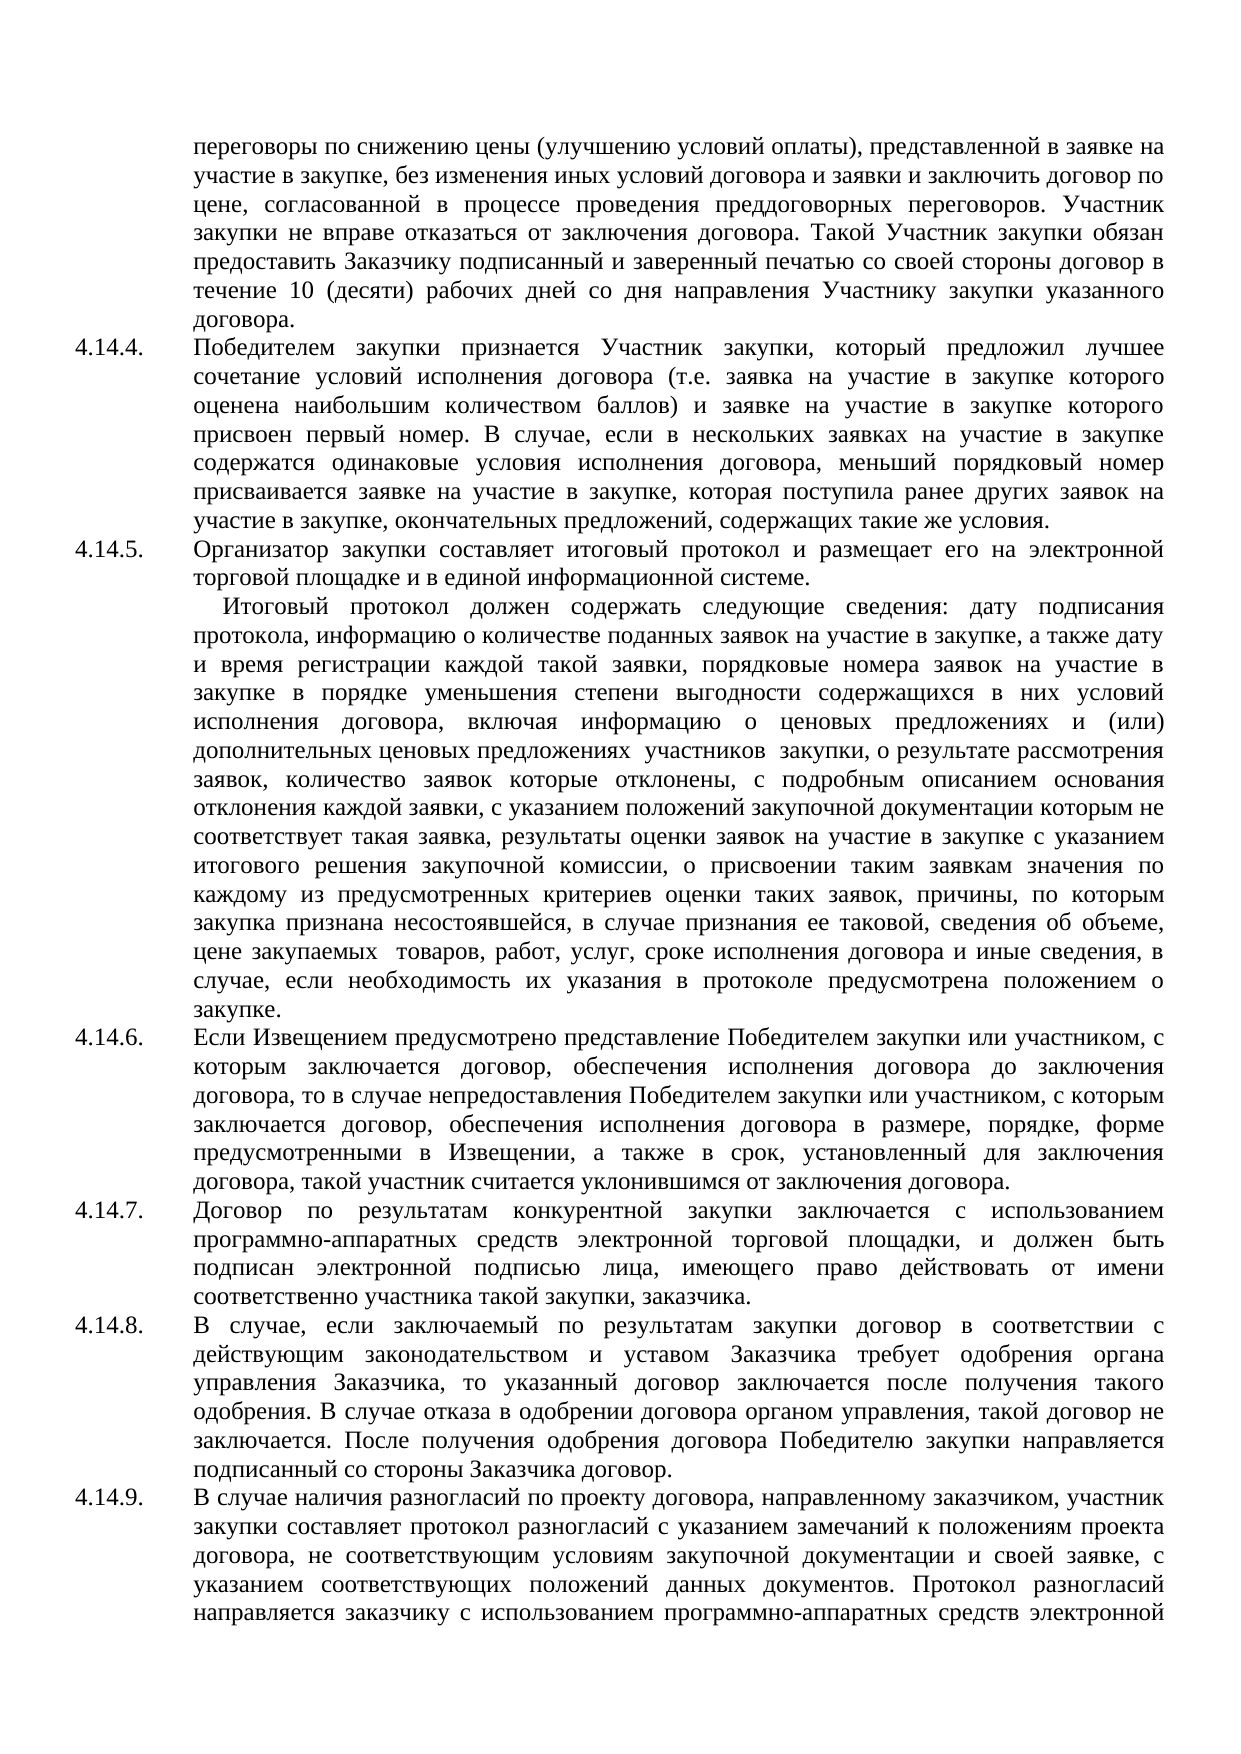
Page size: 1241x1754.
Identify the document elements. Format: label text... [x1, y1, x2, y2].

list В случае, если заключаемый по результатам закупки договор в соответствии с действующим законодательством и уставом Заказчика требует одобрения органа управления Заказчика, то указанный договор заключается после получения такого одобрения. В случае отказа в одобрении договора органом управления, такой договор не заключается. После получения одобрения договора Победителю закупки направляется подписанный со стороны Заказчика договор. [75, 1310, 1165, 1482]
list Если Извещением предусмотрено представление Победителем закупки или участником, с которым заключается договор, обеспечения исполнения договора до заключения договора, то в случае непредоставления Победителем закупки или участником, с которым заключается договор, обеспечения исполнения договора в размере, порядке, форме предусмотренными в Извещении, а также в срок, установленный для заключения договора, такой участник считается уклонившимся от заключения договора. [75, 1022, 1165, 1195]
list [75, 131, 1165, 332]
list Итоговый протокол должен содержать следующие сведения: дату подписания протокола, информацию о количестве поданных заявок на участие в закупке, а также дату и время регистрации каждой такой заявки, порядковые номера заявок на участие в закупке в порядке уменьшения степени выгодности содержащихся в них условий исполнения договора, включая информацию о ценовых предложениях и (или) дополнительных ценовых предложениях участников закупки, о результате рассмотрения заявок, количество заявок которые отклонены, с подробным описанием основания отклонения каждой заявки, с указанием положений закупочной документации которым не соответствует такая заявка, результаты оценки заявок на участие в закупке с указанием итогового решения закупочной комиссии, о присвоении таким заявкам значения по каждому из предусмотренных критериев оценки таких заявок, причины, по которым закупка признана несостоявшейся, в случае признания ее таковой, сведения об объеме, цене закупаемых товаров, работ, услуг, сроке исполнения договора и иные сведения, в случае, если необходимость их указания в протоколе предусмотрена положением о закупке. [193, 591, 1165, 1022]
list Победителем закупки признается Участник закупки, который предложил лучшее сочетание условий исполнения договора (т.е. заявка на участие в закупке которого оценена наибольшим количеством баллов) и заявке на участие в закупке которого присвоен первый номер. В случае, если в нескольких заявках на участие в закупке содержатся одинаковые условия исполнения договора, меньший порядковый номер присваивается заявке на участие в закупке, которая поступила ранее других заявок на участие в закупке, окончательных предложений, содержащих такие же условия. [75, 332, 1165, 534]
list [75, 1482, 1165, 1626]
list Организатор закупки составляет итоговый протокол и размещает его на электронной торговой площадке и в единой информационной системе. [75, 534, 1165, 591]
list Договор по результатам конкурентной закупки заключается с использованием программно-аппаратных средств электронной торговой площадки, и должен быть подписан электронной подписью лица, имеющего право действовать от имени соответственно участника такой закупки, заказчика. [75, 1195, 1165, 1310]
